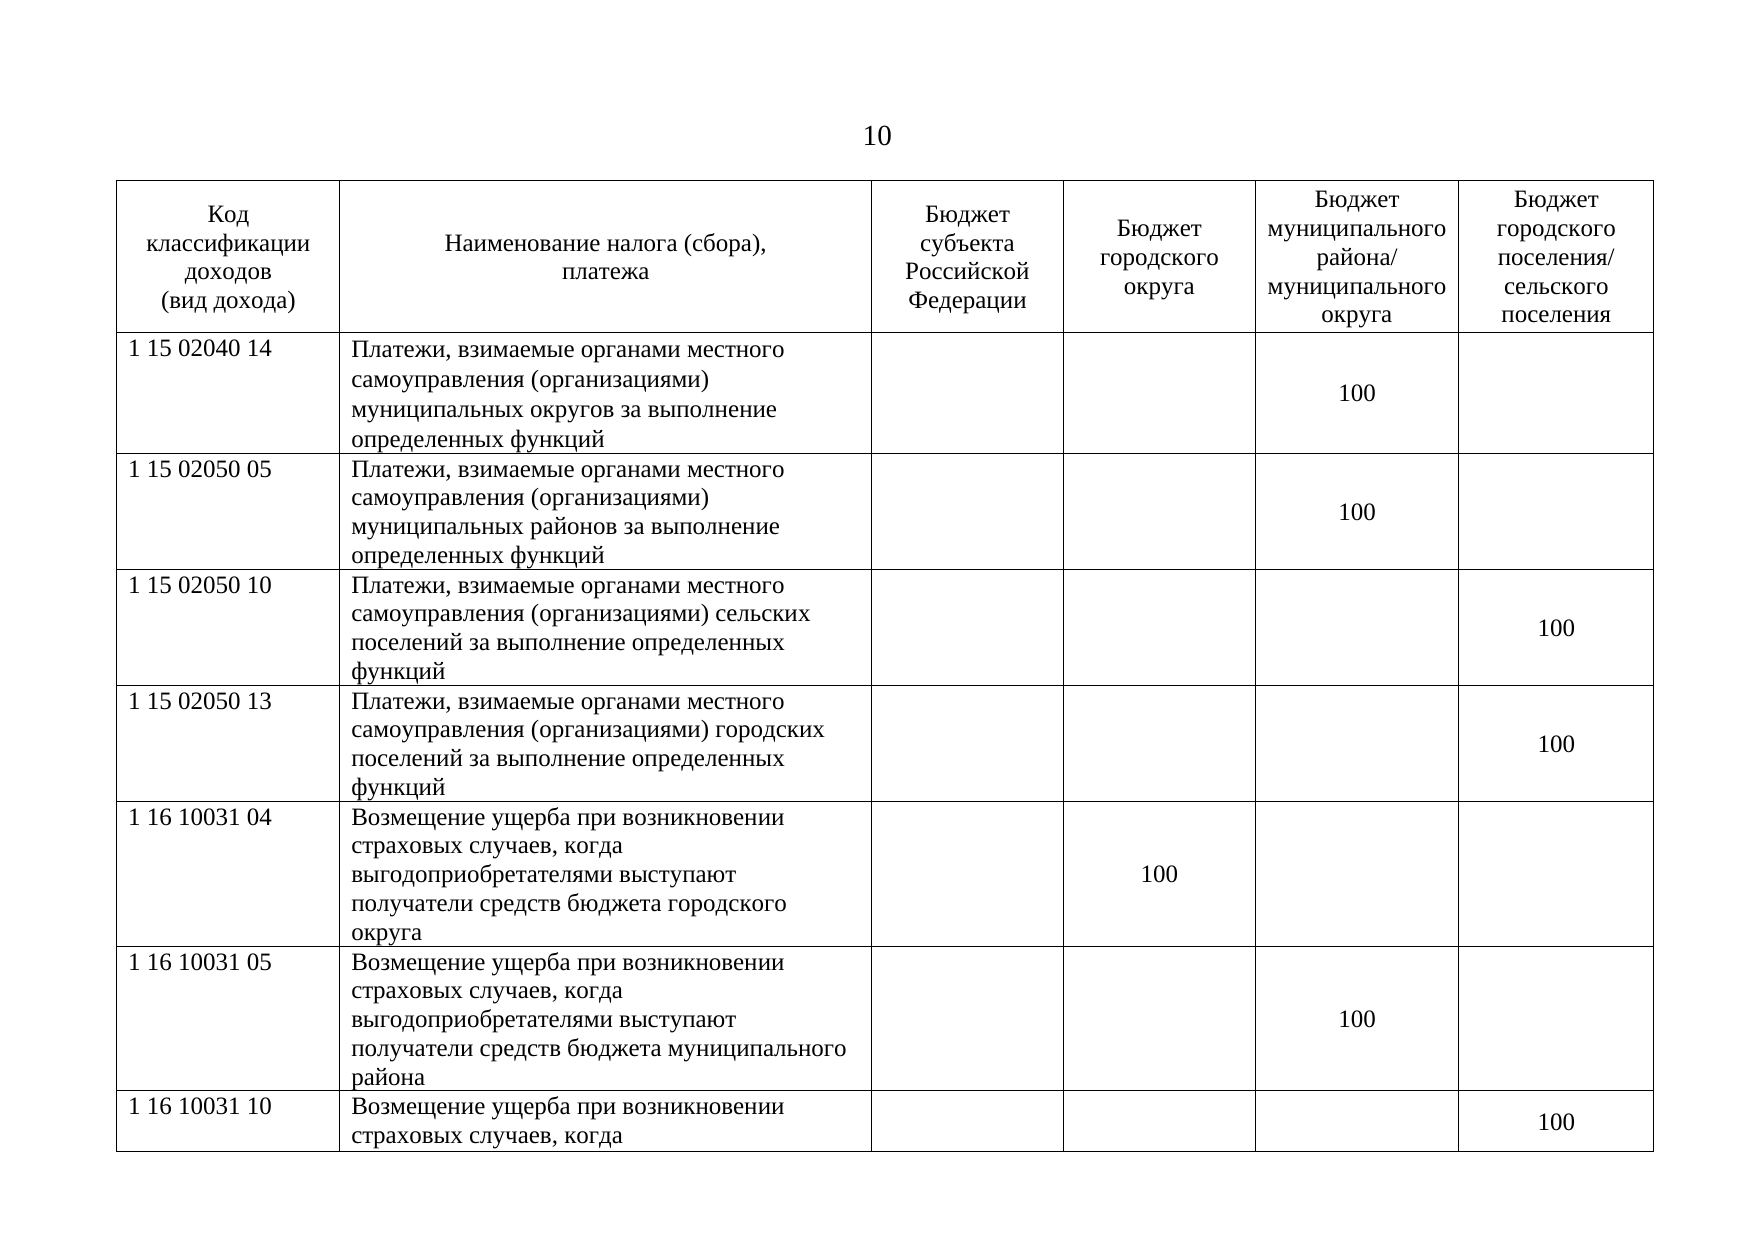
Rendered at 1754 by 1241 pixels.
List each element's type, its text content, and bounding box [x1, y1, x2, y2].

table_cell 100 [1256, 947, 1458, 1090]
table_header Наименование налога (сбора), платежа [340, 181, 871, 332]
table_cell 100 [1459, 570, 1653, 685]
table_cell Платежи, взимаемые органами местного самоуправления (организациями) муниципальных округов за выполнение определенных функций [340, 333, 871, 453]
table_cell [872, 802, 1063, 946]
table_cell 1 16 10031 05 [117, 947, 339, 1090]
table_cell 1 15 02050 10 [117, 570, 339, 685]
table_cell Платежи, взимаемые органами местного самоуправления (организациями) сельских поселений за выполнение определенных функций [340, 570, 871, 685]
table_cell [1064, 570, 1255, 685]
table_cell [1064, 947, 1255, 1090]
table_cell 100 [1256, 454, 1458, 569]
table_cell [1064, 333, 1255, 453]
table_cell [1256, 570, 1458, 685]
table_cell Возмещение ущерба при возникновении страховых случаев, когда выгодоприобретателями выступают получатели средств бюджета муниципального района [340, 947, 871, 1090]
table_cell Платежи, взимаемые органами местного самоуправления (организациями) муниципальных районов за выполнение определенных функций [340, 454, 871, 569]
table_cell [1256, 1091, 1458, 1151]
table_cell 100 [1459, 1091, 1653, 1151]
table_cell [1459, 333, 1653, 453]
table_cell [1256, 686, 1458, 801]
table_cell [1459, 802, 1653, 946]
table_cell [1459, 947, 1653, 1090]
table_cell [1064, 1091, 1255, 1151]
table_cell [872, 947, 1063, 1090]
table_cell 1 15 02040 14 [117, 333, 339, 453]
table_cell 100 [1256, 333, 1458, 453]
table_cell [1459, 454, 1653, 569]
table_cell [1064, 454, 1255, 569]
table_cell 100 [1064, 802, 1255, 946]
table_header Бюджет субъекта Российской Федерации [872, 181, 1063, 332]
table_cell 1 16 10031 04 [117, 802, 339, 946]
table_cell [872, 333, 1063, 453]
table_cell [872, 454, 1063, 569]
table_cell [1064, 686, 1255, 801]
table_cell 1 15 02050 13 [117, 686, 339, 801]
table_cell 100 [1459, 686, 1653, 801]
table_cell 1 16 10031 10 [117, 1091, 339, 1151]
table_cell [1256, 802, 1458, 946]
table_header Бюджет городского округа [1064, 181, 1255, 332]
table_cell 1 15 02050 05 [117, 454, 339, 569]
table_cell Возмещение ущерба при возникновении страховых случаев, когда выгодоприобретателями выступают получатели средств бюджета городского округа [340, 802, 871, 946]
table_cell Возмещение ущерба при возникновении страховых случаев, когда выгодоприобретателями выступают получатели средств бюджета сельского поселения [340, 1091, 871, 1151]
table_header Бюджет городского поселения/ сельского поселения [1459, 181, 1653, 332]
table_cell [872, 1091, 1063, 1151]
table_header Код классификации доходов (вид дохода) [117, 181, 339, 332]
table_cell Платежи, взимаемые органами местного самоуправления (организациями) городских поселений за выполнение определенных функций [340, 686, 871, 801]
table_cell [872, 686, 1063, 801]
table_header Бюджет муниципального района/ муниципального округа [1256, 181, 1458, 332]
table_cell [872, 570, 1063, 685]
